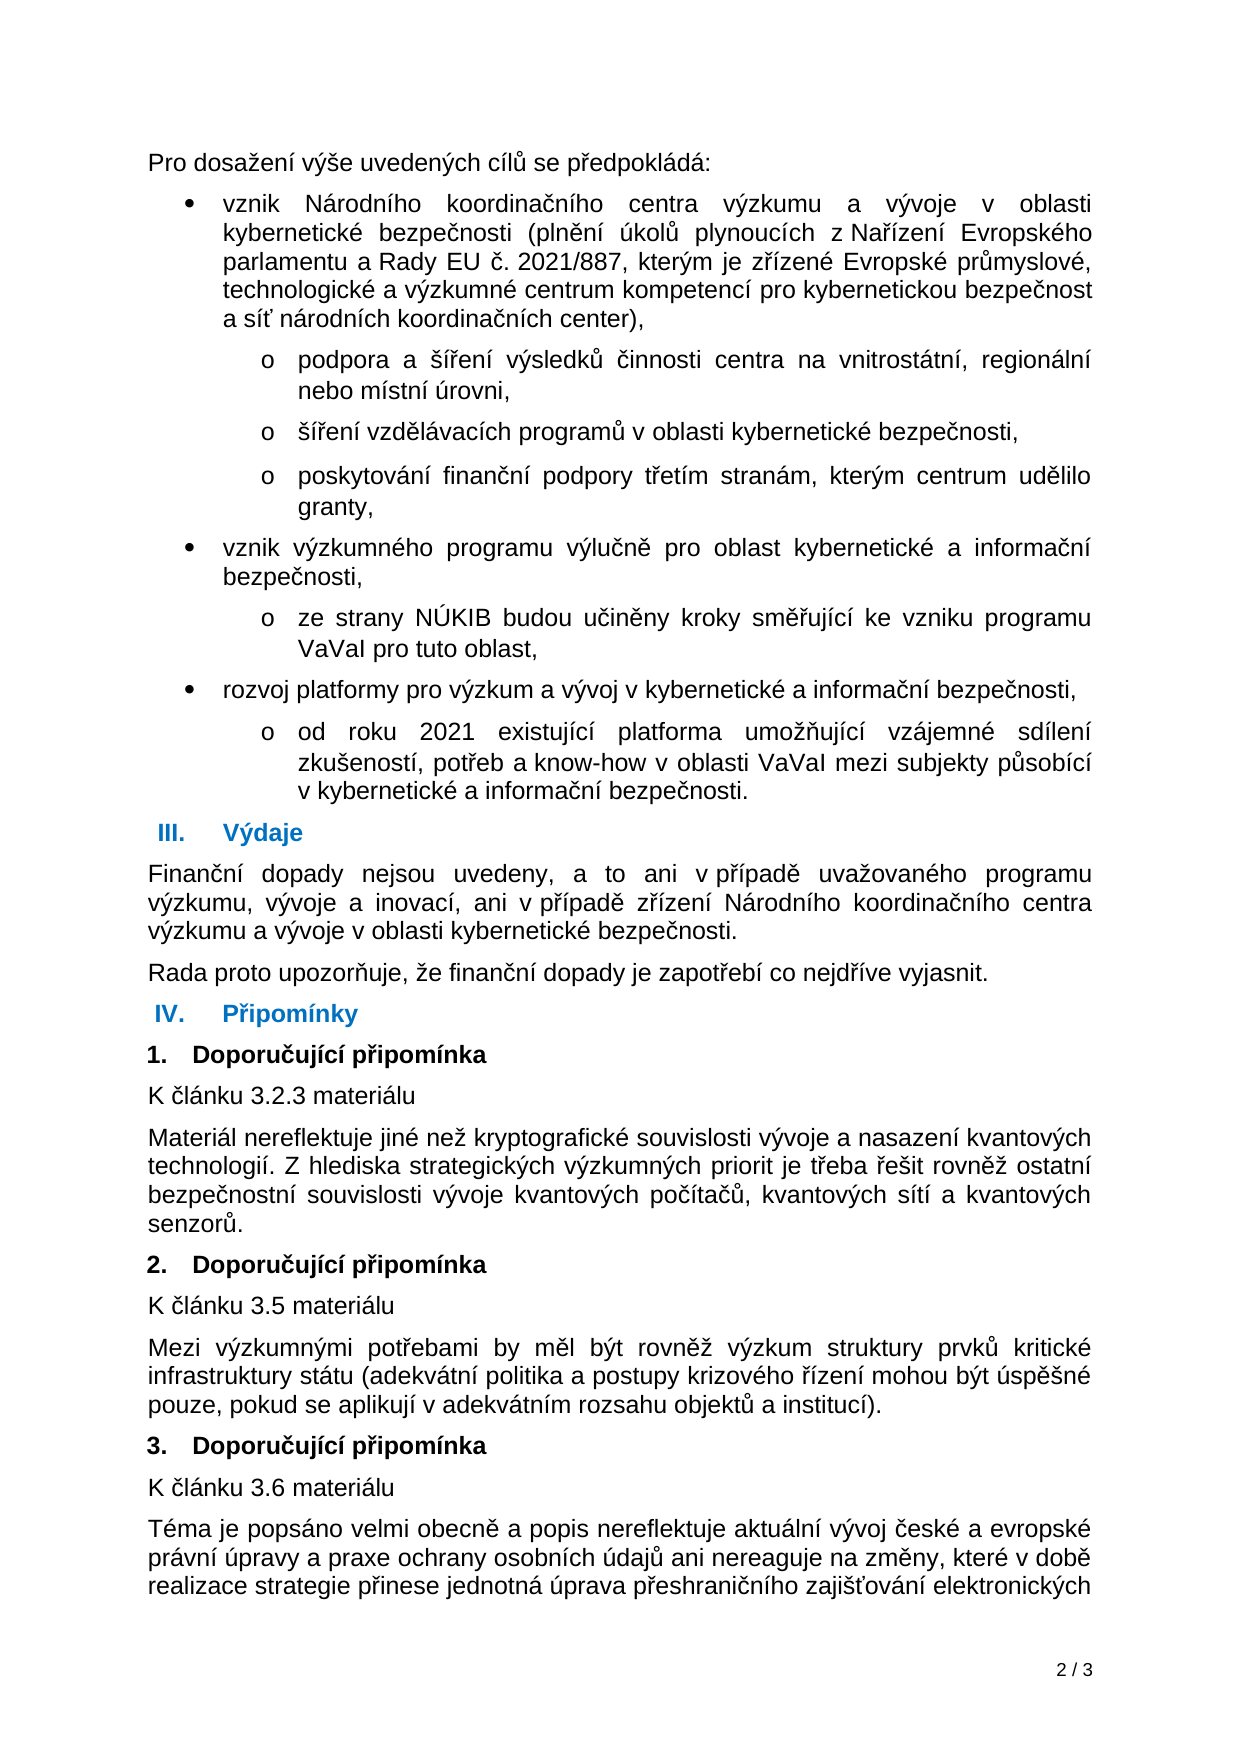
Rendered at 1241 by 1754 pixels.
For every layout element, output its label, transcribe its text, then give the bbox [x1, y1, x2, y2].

list šíření vzdělávacích programů v oblasti kybernetické bezpečnosti, [260, 417, 1093, 448]
list ze strany NÚKIB budou učiněny kroky směřující ke vzniku programu VaVaI pro tuto oblast, [260, 603, 1093, 663]
list vznik výzkumného programu výlučně pro oblast kybernetické a informační bezpečnosti, [185, 533, 1093, 591]
list podpora a šíření výsledků činnosti centra na vnitrostátní, regionální nebo místní úrovni, [260, 345, 1093, 405]
list od roku 2021 existující platforma umožňující vzájemné sdílení zkušeností, potřeb a know-how v oblasti VaVaI mezi subjekty působící v kybernetické a informační bezpečnosti. [260, 717, 1093, 805]
list Připomínky [185, 999, 1093, 1028]
text K článku 3.5 materiálu [148, 1291, 1093, 1320]
list poskytování finanční podpory třetím stranám, kterým centrum udělilo granty, [260, 461, 1093, 521]
text Finanční dopady nejsou uvedeny, a to ani v případě uvažovaného programu výzkumu, vývoje a inovací, ani v případě zřízení Národního koordinačního centra výzkumu a vývoje v oblasti kybernetické bezpečnosti. [148, 859, 1093, 945]
list Doporučující připomínka [146, 1431, 1093, 1460]
text K článku 3.2.3 materiálu [148, 1081, 1093, 1110]
text Pro dosažení výše uvedených cílů se předpokládá: [148, 148, 1093, 176]
list rozvoj platformy pro výzkum a vývoj v kybernetické a informační bezpečnosti, [185, 675, 1093, 704]
list vznik Národního koordinačního centra výzkumu a vývoje v oblasti kybernetické bezpečnosti (plnění úkolů plynoucích z Nařízení Evropského parlamentu a Rady EU č. 2021/887, kterým je zřízené Evropské průmyslové, technologické a výzkumné centrum kompetencí pro kybernetickou bezpečnost a síť národních koordinačních center), [185, 189, 1093, 333]
text Rada proto upozorňuje, že finanční dopady je zapotřebí co nejdříve vyjasnit. [148, 958, 1093, 986]
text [148, 1514, 1093, 1600]
text Mezi výzkumnými potřebami by měl být rovněž výzkum struktury prvků kritické infrastruktury státu (adekvátní politika a postupy krizového řízení mohou být úspěšné pouze, pokud se aplikují v adekvátním rozsahu objektů a institucí). [148, 1333, 1093, 1419]
list Doporučující připomínka [146, 1040, 1093, 1069]
list Doporučující připomínka [146, 1250, 1093, 1279]
text Materiál nereflektuje jiné než kryptografické souvislosti vývoje a nasazení kvantových technologií. Z hlediska strategických výzkumných priorit je třeba řešit rovněž ostatní bezpečnostní souvislosti vývoje kvantových počítačů, kvantových sítí a kvantových senzorů. [148, 1123, 1093, 1238]
list Výdaje [185, 818, 1093, 846]
text K článku 3.6 materiálu [148, 1473, 1093, 1501]
